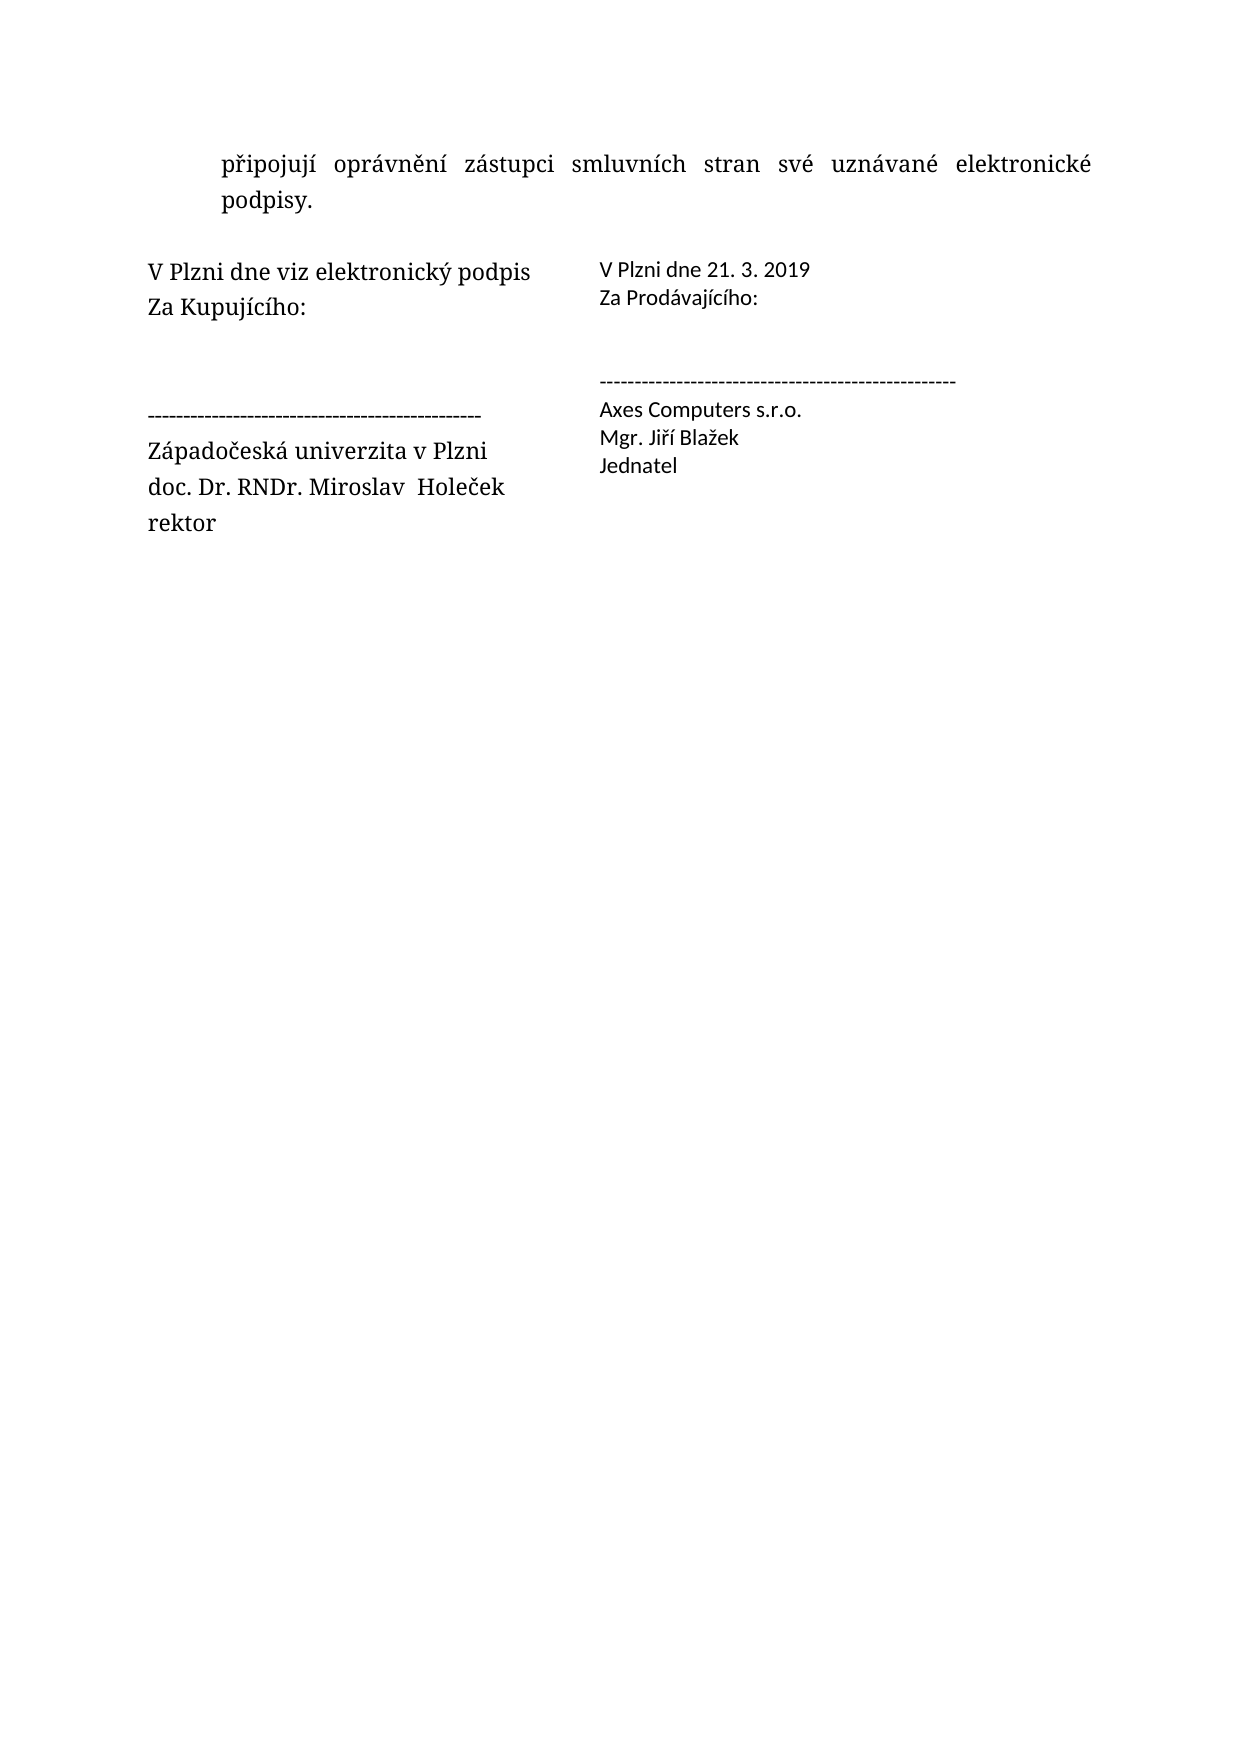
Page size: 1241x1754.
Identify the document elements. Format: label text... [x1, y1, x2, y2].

table_header V Plzni dne 21. 3. 2019 Za Prodávajícího: --------------------------------------------------- Axes Computers s.r.o. Mgr. Jiří Blažek Jednatel [588, 255, 1040, 578]
table_header V Plzni dne viz elektronický podpis Za Kupujícího: ----------------------------------------------- Západočeská univerzita v Plzni doc. Dr. RNDr. Miroslav Holeček rektor [136, 255, 588, 578]
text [148, 148, 1093, 215]
